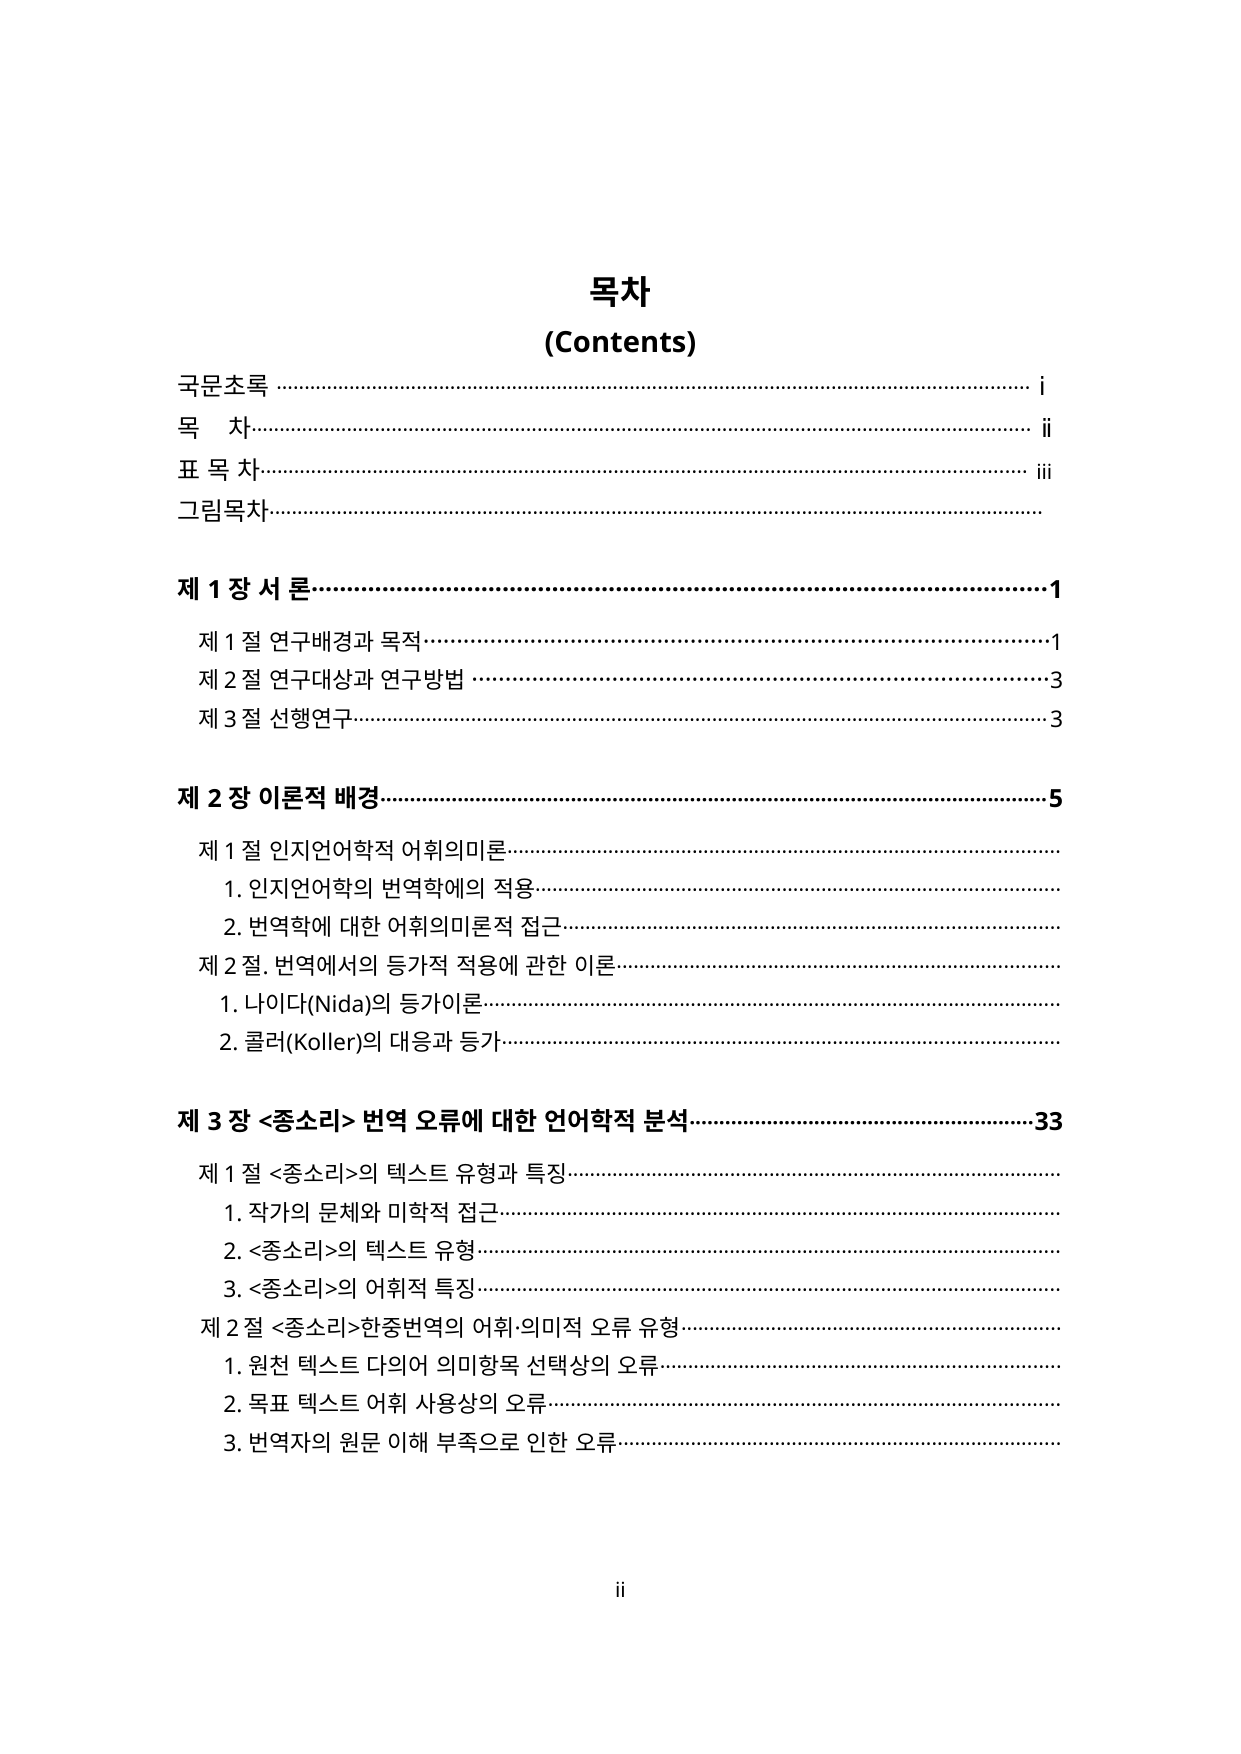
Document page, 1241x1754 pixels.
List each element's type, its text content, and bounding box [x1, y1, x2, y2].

text 제1절 인지언어학적 어휘의미론 [198, 833, 1063, 866]
text 제 3 장 <종소리> 번역 오류에 대한 언어학적 분석 33 [177, 1102, 1063, 1138]
text 1. 인지언어학의 번역학에의 적용 [198, 871, 1063, 904]
text 3. 번역자의 원문 이해 부족으로 인한 오류 [177, 1424, 1063, 1458]
text 국문초록 ⅰ [177, 367, 1063, 403]
text (Contents) [177, 321, 1063, 361]
text 제2절. 번역에서의 등가적 적용에 관한 이론 [198, 948, 1063, 981]
text 제 2 장 이론적 배경 5 [177, 778, 1063, 814]
text 제1절 연구배경과 목적 1 [198, 624, 1063, 657]
text 3. <종소리>의 어휘적 특징 [198, 1271, 1063, 1304]
text 2. 번역학에 대한 어휘의미론적 접근 [198, 909, 1063, 943]
text 목차 [177, 266, 1063, 314]
text 표 목 차 iii [177, 450, 1063, 486]
text 제 1 장 서 론 1 [177, 569, 1063, 606]
text 제2절 <종소리>한중번역의 어휘·의미적 오류 유형 [177, 1309, 1063, 1343]
text 2. 콜러(Koller)의 대응과 등가 [219, 1024, 1063, 1058]
text 그림목차 [177, 492, 1063, 528]
text 제2절 연구대상과 연구방법 3 [198, 662, 1063, 696]
text 1. 작가의 문체와 미학적 접근 [198, 1194, 1063, 1228]
text 1. 나이다(Nida)의 등가이론 [219, 986, 1063, 1019]
text 목 차 ⅱ [177, 408, 1063, 445]
text 1. 원천 텍스트 다의어 의미항목 선택상의 오류 [177, 1348, 1063, 1381]
text 제1절 <종소리>의 텍스트 유형과 특징 [198, 1156, 1063, 1189]
text 2. 목표 텍스트 어휘 사용상의 오류 [177, 1386, 1063, 1419]
text 2. <종소리>의 텍스트 유형 [198, 1233, 1063, 1266]
text 제3절 선행연구 3 [198, 701, 1063, 734]
